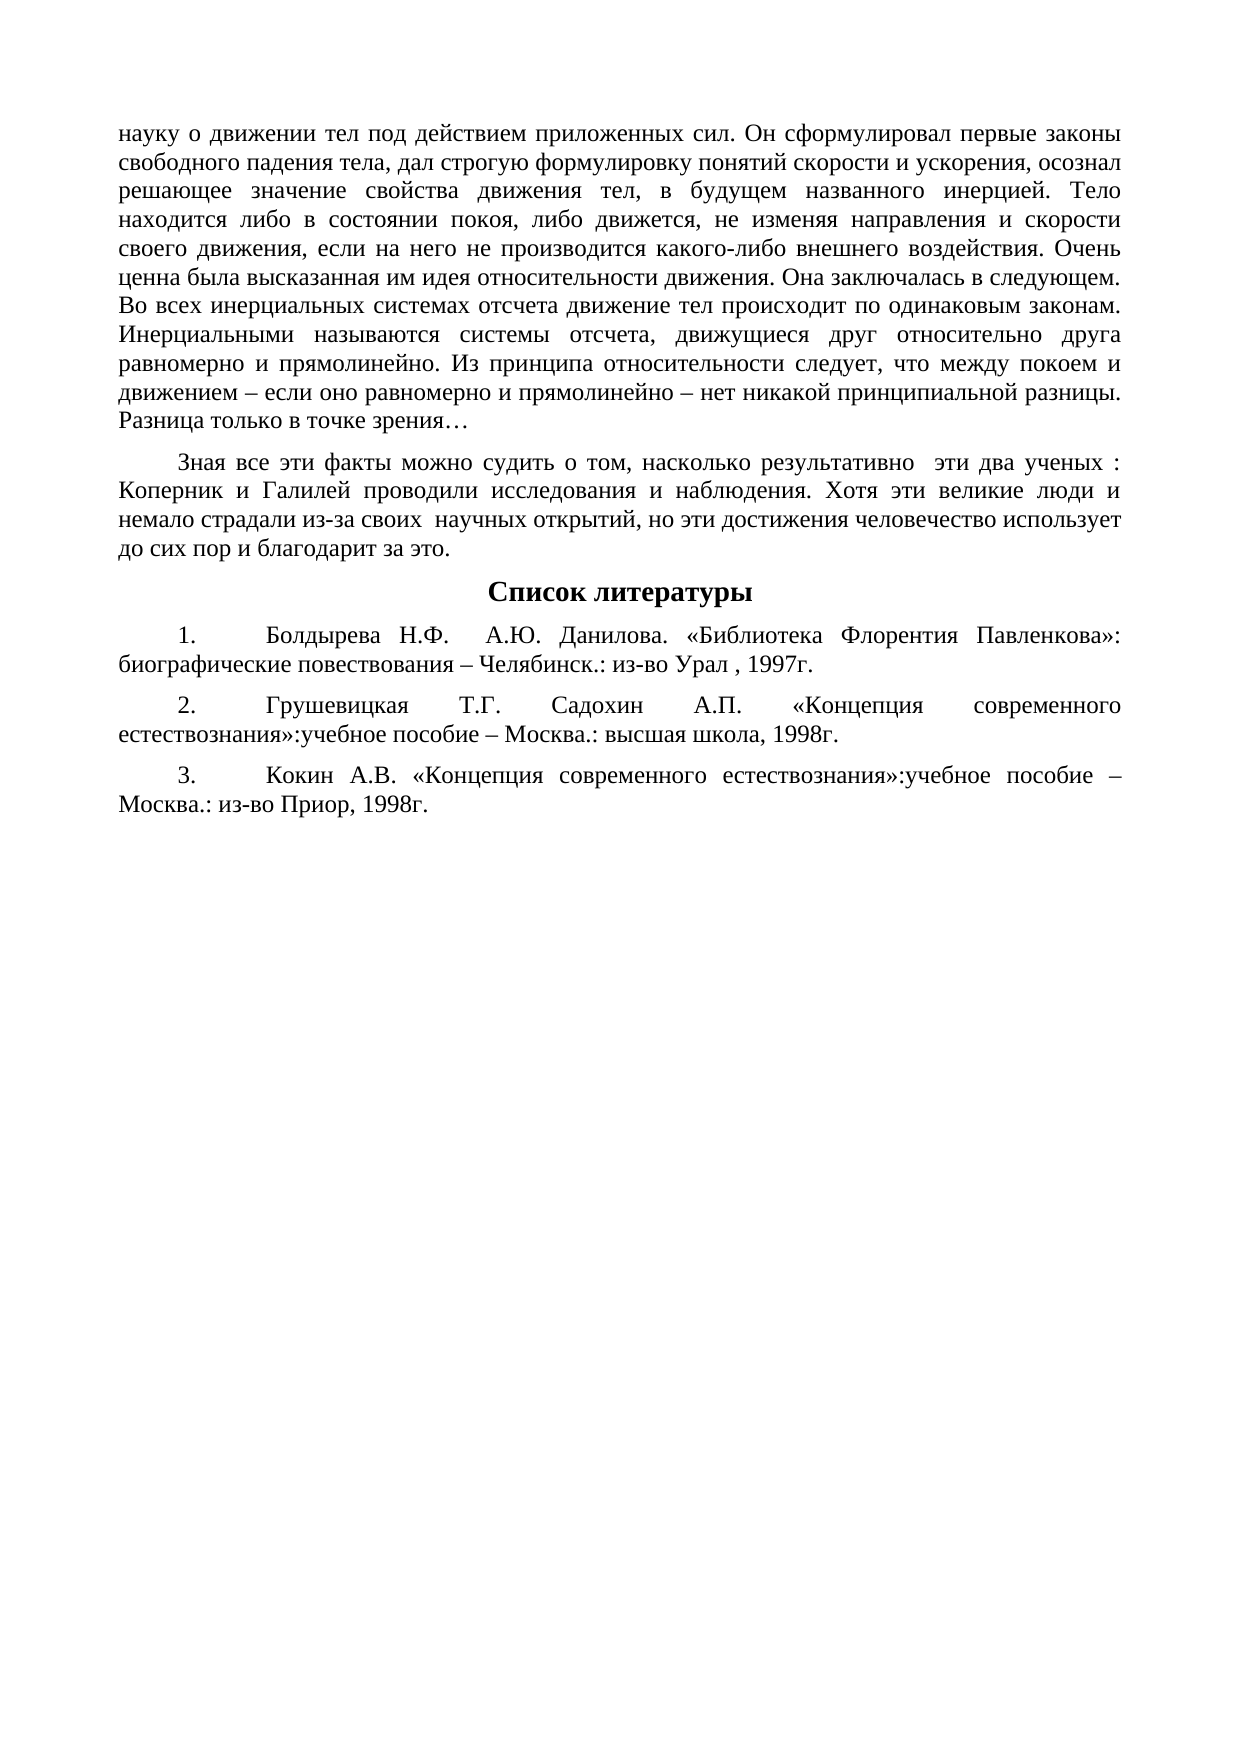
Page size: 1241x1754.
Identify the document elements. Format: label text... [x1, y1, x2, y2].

list Грушевицкая Т.Г. Садохин А.П. «Концепция современного естествознания»:учебное пособие – Москва.: высшая школа, 1998г. [118, 690, 1122, 748]
list Кокин А.В. «Концепция современного естествознания»:учебное пособие – Москва.: из-во Приор, 1998г. [118, 760, 1122, 818]
list Болдырева Н.Ф. А.Ю. Данилова. «Библиотека Флорентия Павленкова»: биографические повествования – Челябинск.: из-во Урал , 1997г. [118, 620, 1122, 678]
text Список литературы [118, 574, 1122, 608]
text Зная все эти факты можно судить о том, насколько результативно эти два ученых : Коперник и Галилей проводили исследования и наблюдения. Хотя эти великие люди и немало страдали из-за своих научных открытий, но эти достижения человечество использует до сих пор и благодарит за это. [118, 447, 1122, 562]
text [118, 118, 1122, 434]
